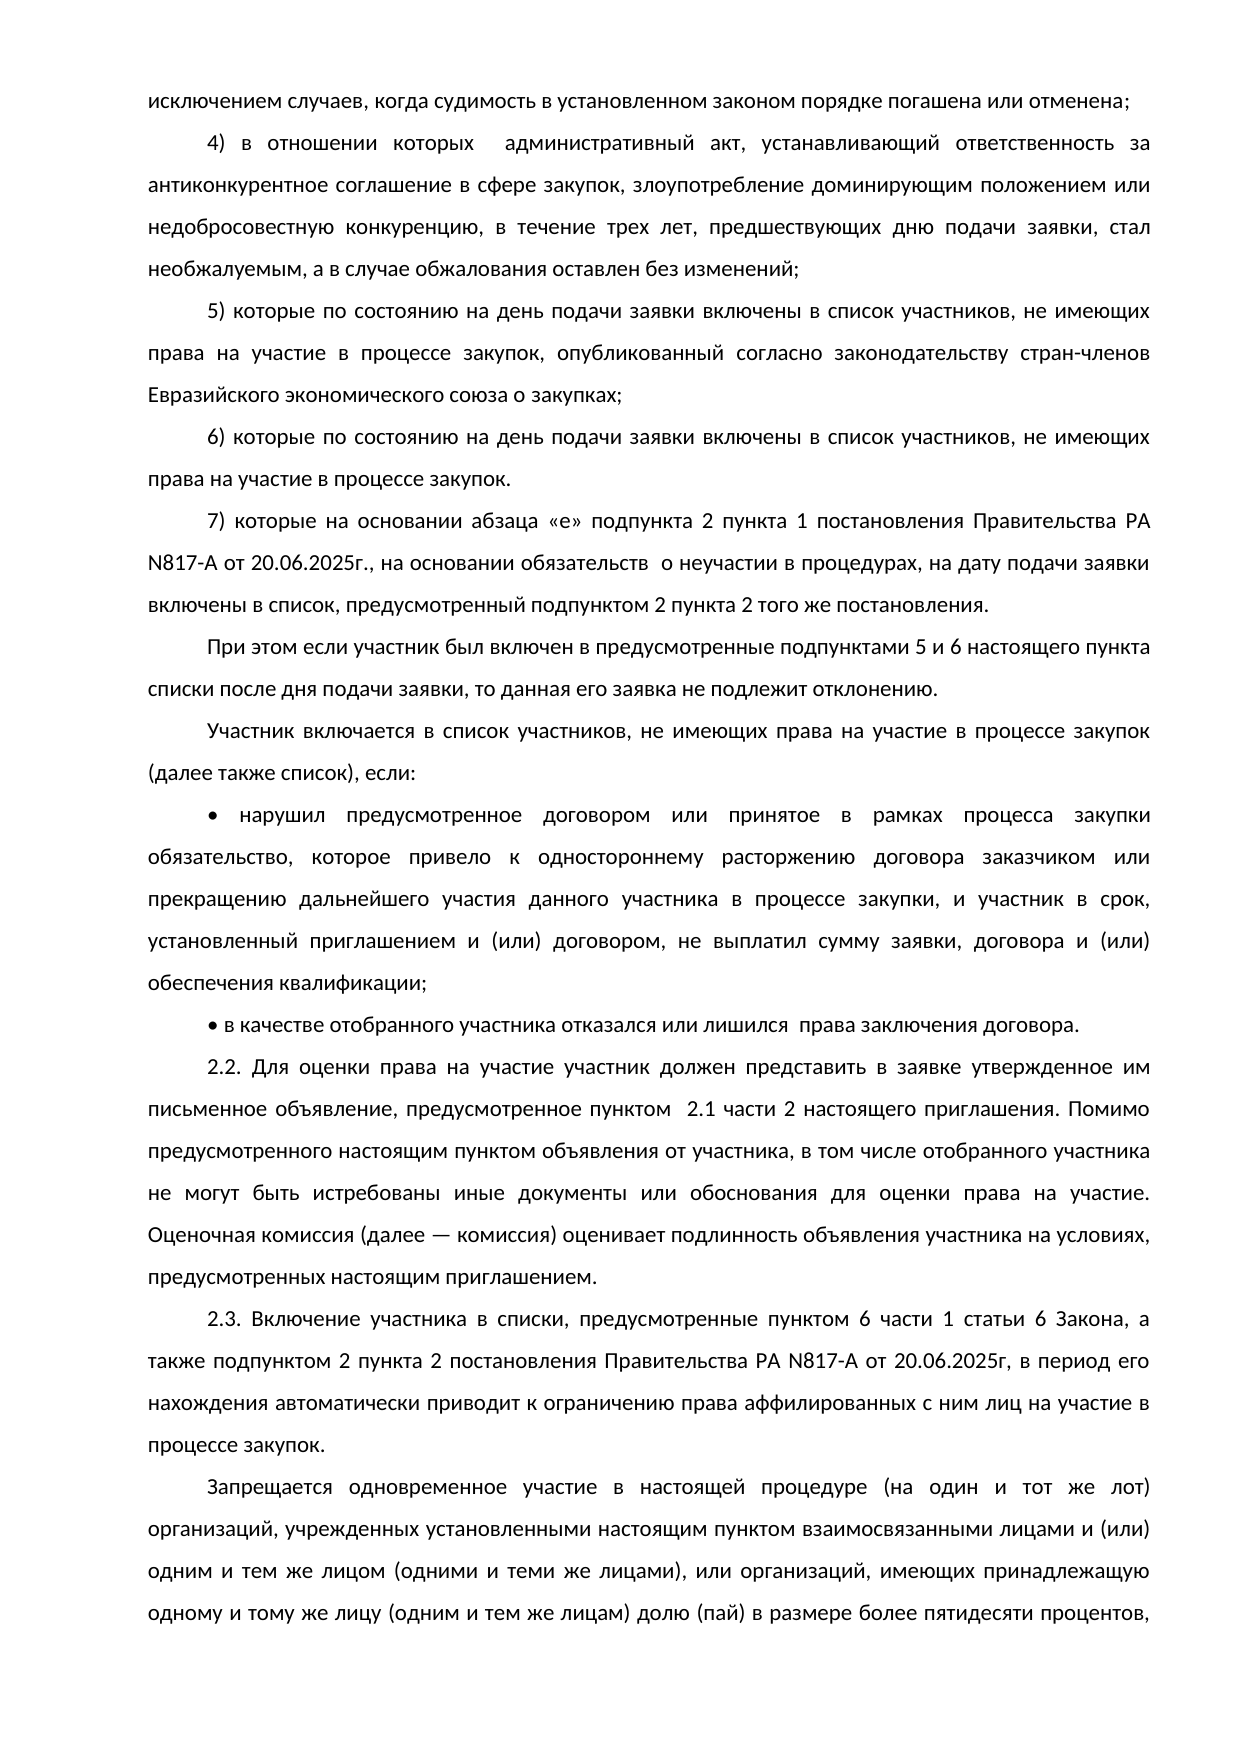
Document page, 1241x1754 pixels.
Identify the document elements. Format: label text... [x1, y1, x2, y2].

text 6) которые по состоянию на день подачи заявки включены в список участников, не имеющих права на участие в процессе закупок. [148, 422, 1152, 492]
text • в качестве отобранного участника отказался или лишился права заключения договора. [148, 1010, 1152, 1038]
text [148, 86, 1152, 114]
text • нарушил предусмотренное договором или принятое в рамках процесса закупки обязательство, которое привело к одностороннему расторжению договора заказчиком или прекращению дальнейшего участия данного участника в процессе закупки, и участник в срок, установленный приглашением и (или) договором, не выплатил сумму заявки, договора и (или) обеспечения квалификации; [148, 800, 1152, 996]
text 5) которые по состоянию на день подачи заявки включены в список участников, не имеющих права на участие в процессе закупок, опубликованный согласно законодательству стран-членов Евразийского экономического союза о закупках; [148, 296, 1152, 408]
text 2.2. Для оценки права на участие участник должен представить в заявке утвержденное им письменное объявление, предусмотренное пунктом 2.1 части 2 настоящего приглашения. Помимо предусмотренного настоящим пунктом объявления от участника, в том числе отобранного участника не могут быть истребованы иные документы или обоснования для оценки права на участие. Оценочная комиссия (далее — комиссия) оценивает подлинность объявления участника на условиях, предусмотренных настоящим приглашением. [148, 1052, 1152, 1290]
text 7) которые на основании абзаца «е» подпункта 2 пункта 1 постановления Правительства РА N817-А от 20.06.2025г., на основании обязательств o неучастии в процедурах, на дату подачи заявки включены в список, предусмотренный подпунктом 2 пункта 2 того же постановления. [148, 506, 1152, 618]
text Участник включается в список участников, не имеющих права на участие в процессе закупок (далее также список), если: [148, 716, 1152, 786]
text 4) в отношении которых административный акт, устанавливающий ответственность за антиконкурентное соглашение в сфере закупок, злоупотребление доминирующим положением или недобросовестную конкуренцию, в течение трех лет, предшествующих дню подачи заявки, стал необжалуемым, а в случае обжалования оставлен без изменений; [148, 128, 1152, 282]
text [148, 1472, 1152, 1626]
text 2.3. Включение участника в списки, предусмотренные пунктом 6 части 1 статьи 6 Закона, а также подпунктом 2 пункта 2 постановления Правительства РА N817-А от 20.06.2025г, в период его нахождения автоматически приводит к ограничению права аффилированных с ним лиц на участие в процессе закупок. [148, 1304, 1152, 1458]
text При этом если участник был включен в предусмотренные подпунктами 5 и 6 настоящего пункта списки после дня подачи заявки, то данная его заявка не подлежит отклонению. [148, 632, 1152, 702]
